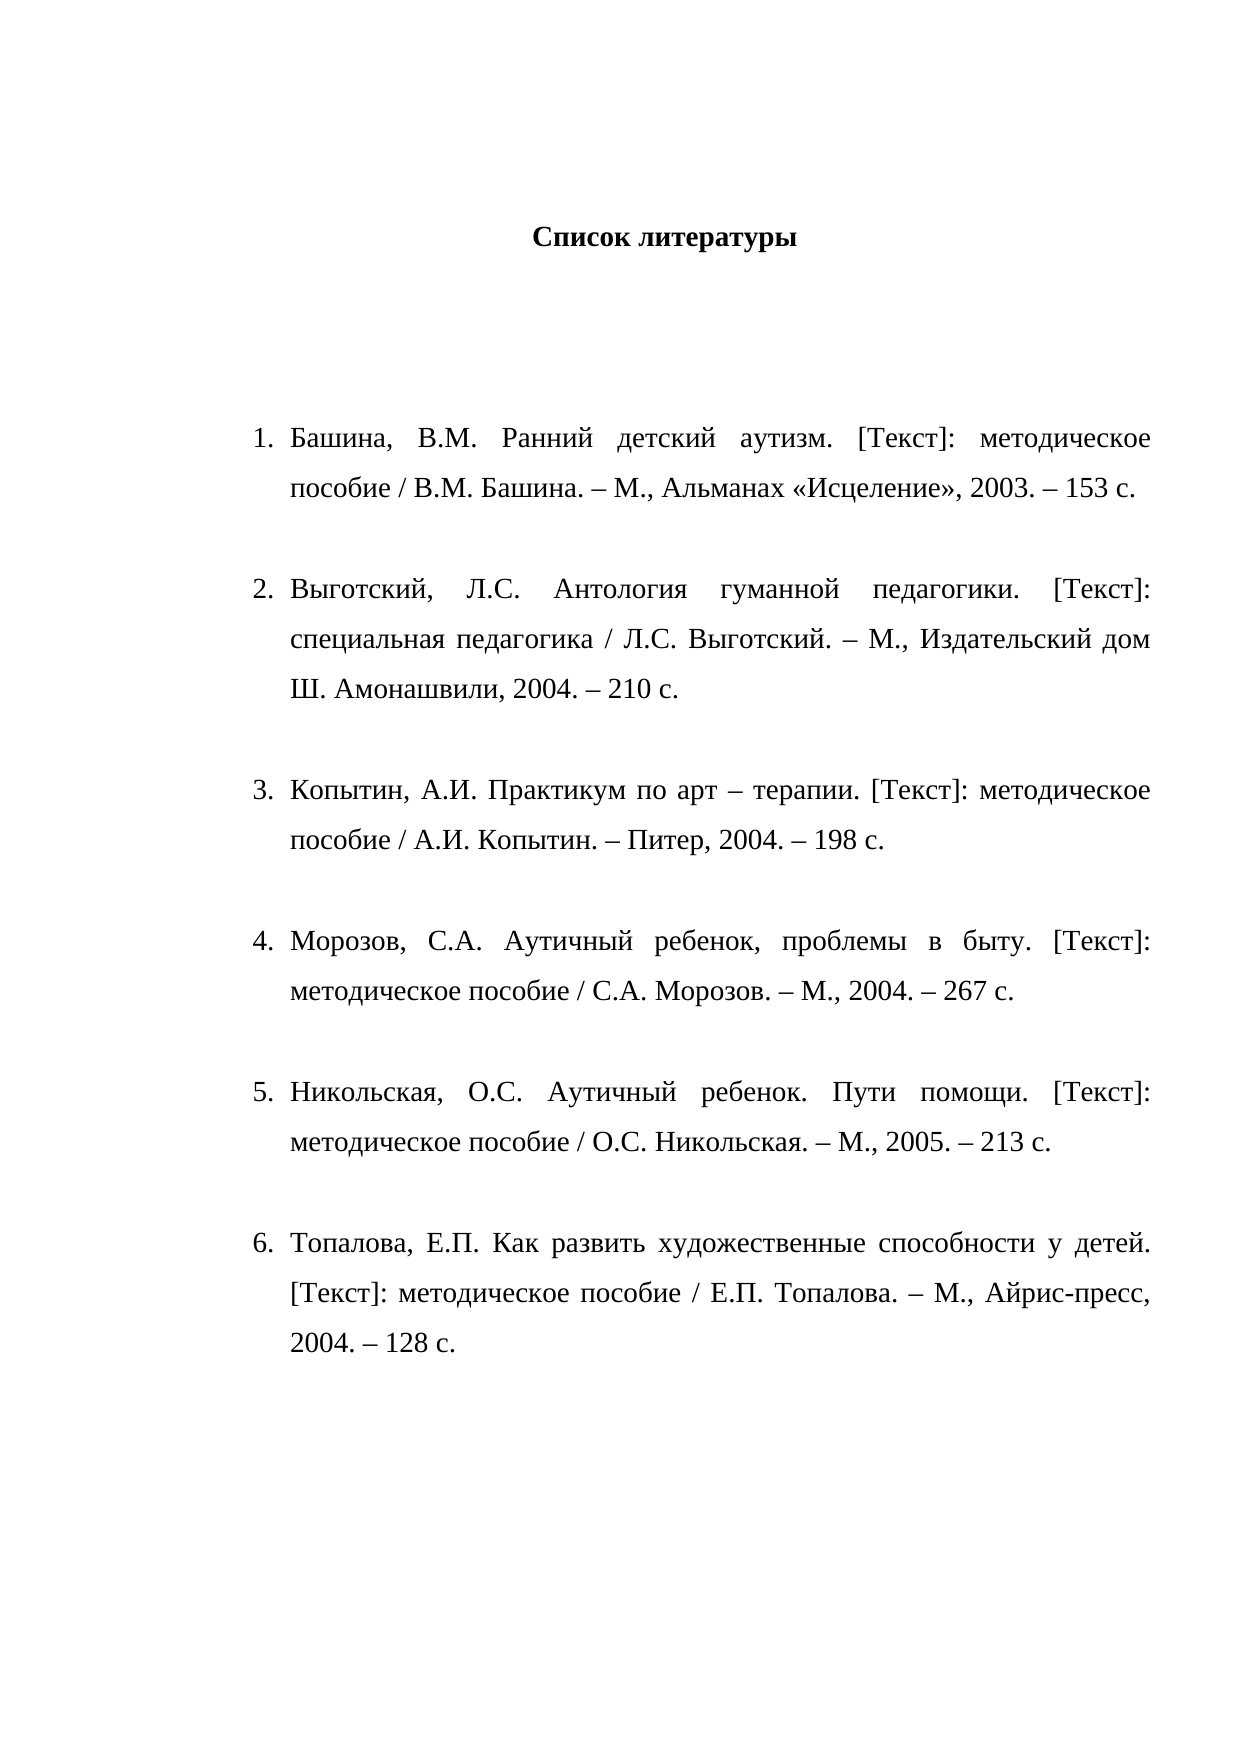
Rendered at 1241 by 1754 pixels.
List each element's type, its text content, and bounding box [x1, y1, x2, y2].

list Морозов, С.А. Аутичный ребенок, проблемы в быту. [Текст]: методическое пособие / С.А. Морозов. – М., 2004. – 267 с. [252, 923, 1152, 1007]
list Выготский, Л.С. Антология гуманной педагогики. [Текст]: специальная педагогика / Л.С. Выготский. – М., Издательский дом Ш. Амонашвили, 2004. – 210 с. [252, 571, 1152, 705]
list Копытин, А.И. Практикум по арт – терапии. [Текст]: методическое пособие / А.И. Копытин. – Питер, 2004. – 198 с. [252, 772, 1152, 856]
list Топалова, Е.П. Как развить художественные способности у детей. [Текст]: методическое пособие / Е.П. Топалова. – М., Айрис-пресс, 2004. – 128 с. [252, 1225, 1152, 1359]
list Башина, В.М. Ранний детский аутизм. [Текст]: методическое пособие / В.М. Башина. – М., Альманах «Исцеление», 2003. – 153 с. [252, 420, 1152, 504]
list Никольская, О.С. Аутичный ребенок. Пути помощи. [Текст]: методическое пособие / О.С. Никольская. – М., 2005. – 213 с. [252, 1074, 1152, 1158]
list Список литературы [177, 219, 1152, 252]
